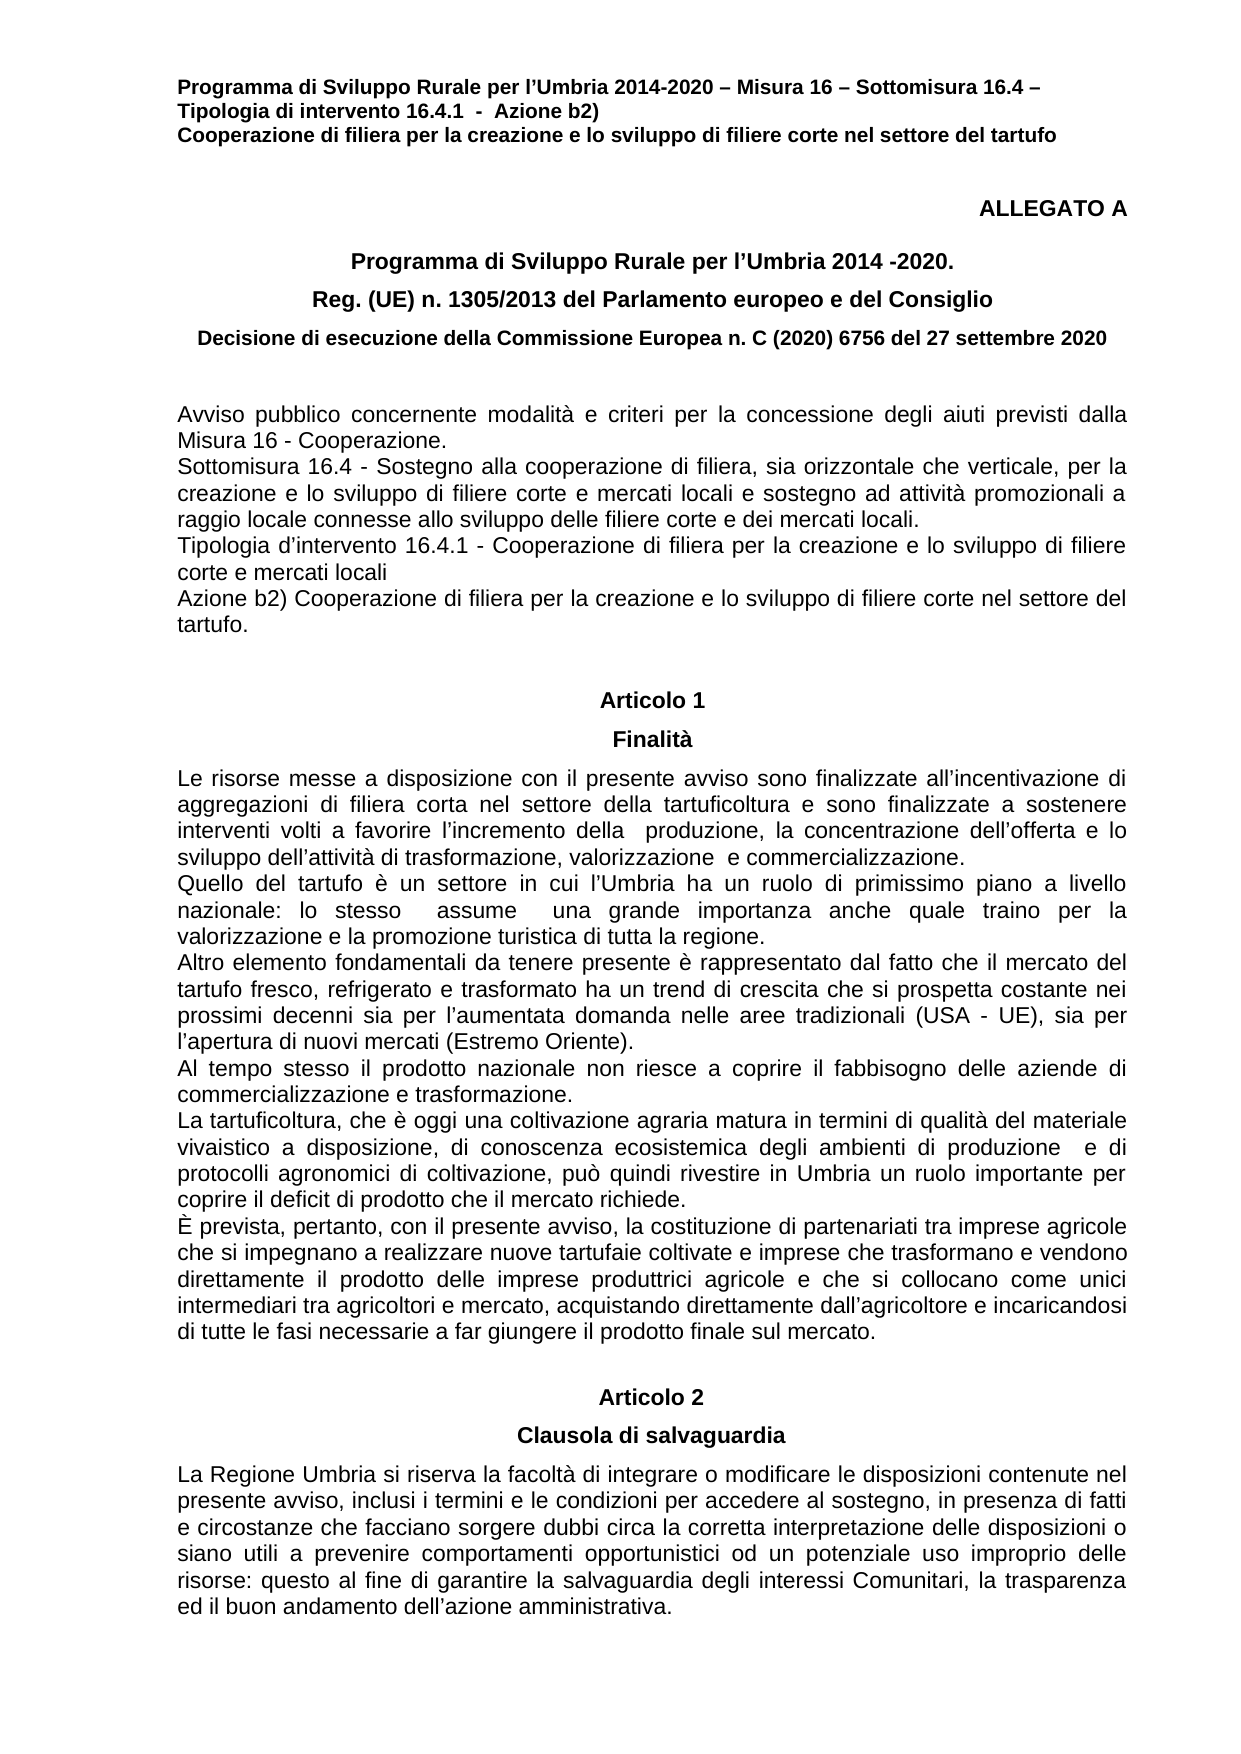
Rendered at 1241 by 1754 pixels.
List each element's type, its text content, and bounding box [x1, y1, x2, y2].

text Articolo 1 [177, 687, 1128, 713]
text Avviso pubblico concernente modalità e criteri per la concessione degli aiuti previsti dalla Misura 16 - Cooperazione. [177, 401, 1128, 453]
text Articolo 2 [177, 1383, 1125, 1410]
text Clausola di salvaguardia [177, 1422, 1125, 1449]
text Sottomisura 16.4 - Sostegno alla cooperazione di filiera, sia orizzontale che verticale, per la creazione e lo sviluppo di filiere corte e mercati locali e sostegno ad attività promozionali a raggio locale connesse allo sviluppo delle filiere corte e dei mercati locali. [177, 453, 1128, 532]
text Finalità [177, 726, 1128, 752]
text Reg. (UE) n. 1305/2013 del Parlamento europeo e del Consiglio [177, 286, 1128, 313]
text Decisione di esecuzione della Commissione Europea n. C (2020) 6756 del 27 settembre 2020 [177, 325, 1128, 349]
text La Regione Umbria si riserva la facoltà di integrare o modificare le disposizioni contenute nel presente avviso, inclusi i termini e le condizioni per accedere al sostegno, in presenza di fatti e circostanze che facciano sorgere dubbi circa la corretta interpretazione delle disposizioni o siano utili a prevenire comportamenti opportunistici od un potenziale uso improprio delle risorse: questo al fine di garantire la salvaguardia degli interessi Comunitari, la trasparenza ed il buon andamento dell’azione amministrativa. [177, 1461, 1128, 1619]
text Le risorse messe a disposizione con il presente avviso sono finalizzate all’incentivazione di aggregazioni di filiera corta nel settore della tartuficoltura e sono finalizzate a sostenere interventi volti a favorire l’incremento della produzione, la concentrazione dell’offerta e lo sviluppo dell’attività di trasformazione, valorizzazione e commercializzazione. [177, 765, 1128, 870]
text Al tempo stesso il prodotto nazionale non riesce a coprire il fabbisogno delle aziende di commercializzazione e trasformazione. [177, 1055, 1128, 1107]
text ALLEGATO A [177, 195, 1128, 221]
text Quello del tartufo è un settore in cui l’Umbria ha un ruolo di primissimo piano a livello nazionale: lo stesso assume una grande importanza anche quale traino per la valorizzazione e la promozione turistica di tutta la regione. [177, 870, 1128, 949]
text Programma di Sviluppo Rurale per l’Umbria 2014 -2020. [177, 248, 1128, 274]
text È prevista, pertanto, con il presente avviso, la costituzione di partenariati tra imprese agricole che si impegnano a realizzare nuove tartufaie coltivate e imprese che trasformano e vendono direttamente il prodotto delle imprese produttrici agricole e che si collocano come unici intermediari tra agricoltori e mercato, acquistando direttamente dall’agricoltore e incaricandosi di tutte le fasi necessarie a far giungere il prodotto finale sul mercato. [177, 1213, 1128, 1344]
text La tartuficoltura, che è oggi una coltivazione agraria matura in termini di qualità del materiale vivaistico a disposizione, di conoscenza ecosistemica degli ambienti di produzione e di protocolli agronomici di coltivazione, può quindi rivestire in Umbria un ruolo importante per coprire il deficit di prodotto che il mercato richiede. [177, 1107, 1128, 1213]
text Azione b2) Cooperazione di filiera per la creazione e lo sviluppo di filiere corte nel settore del tartufo. [177, 585, 1128, 638]
text Tipologia d’intervento 16.4.1 - Cooperazione di filiera per la creazione e lo sviluppo di filiere corte e mercati locali [177, 532, 1128, 585]
text Altro elemento fondamentali da tenere presente è rappresentato dal fatto che il mercato del tartufo fresco, refrigerato e trasformato ha un trend di crescita che si prospetta costante nei prossimi decenni sia per l’aumentata domanda nelle aree tradizionali (USA - UE), sia per l’apertura di nuovi mercati (Estremo Oriente). [177, 949, 1128, 1055]
